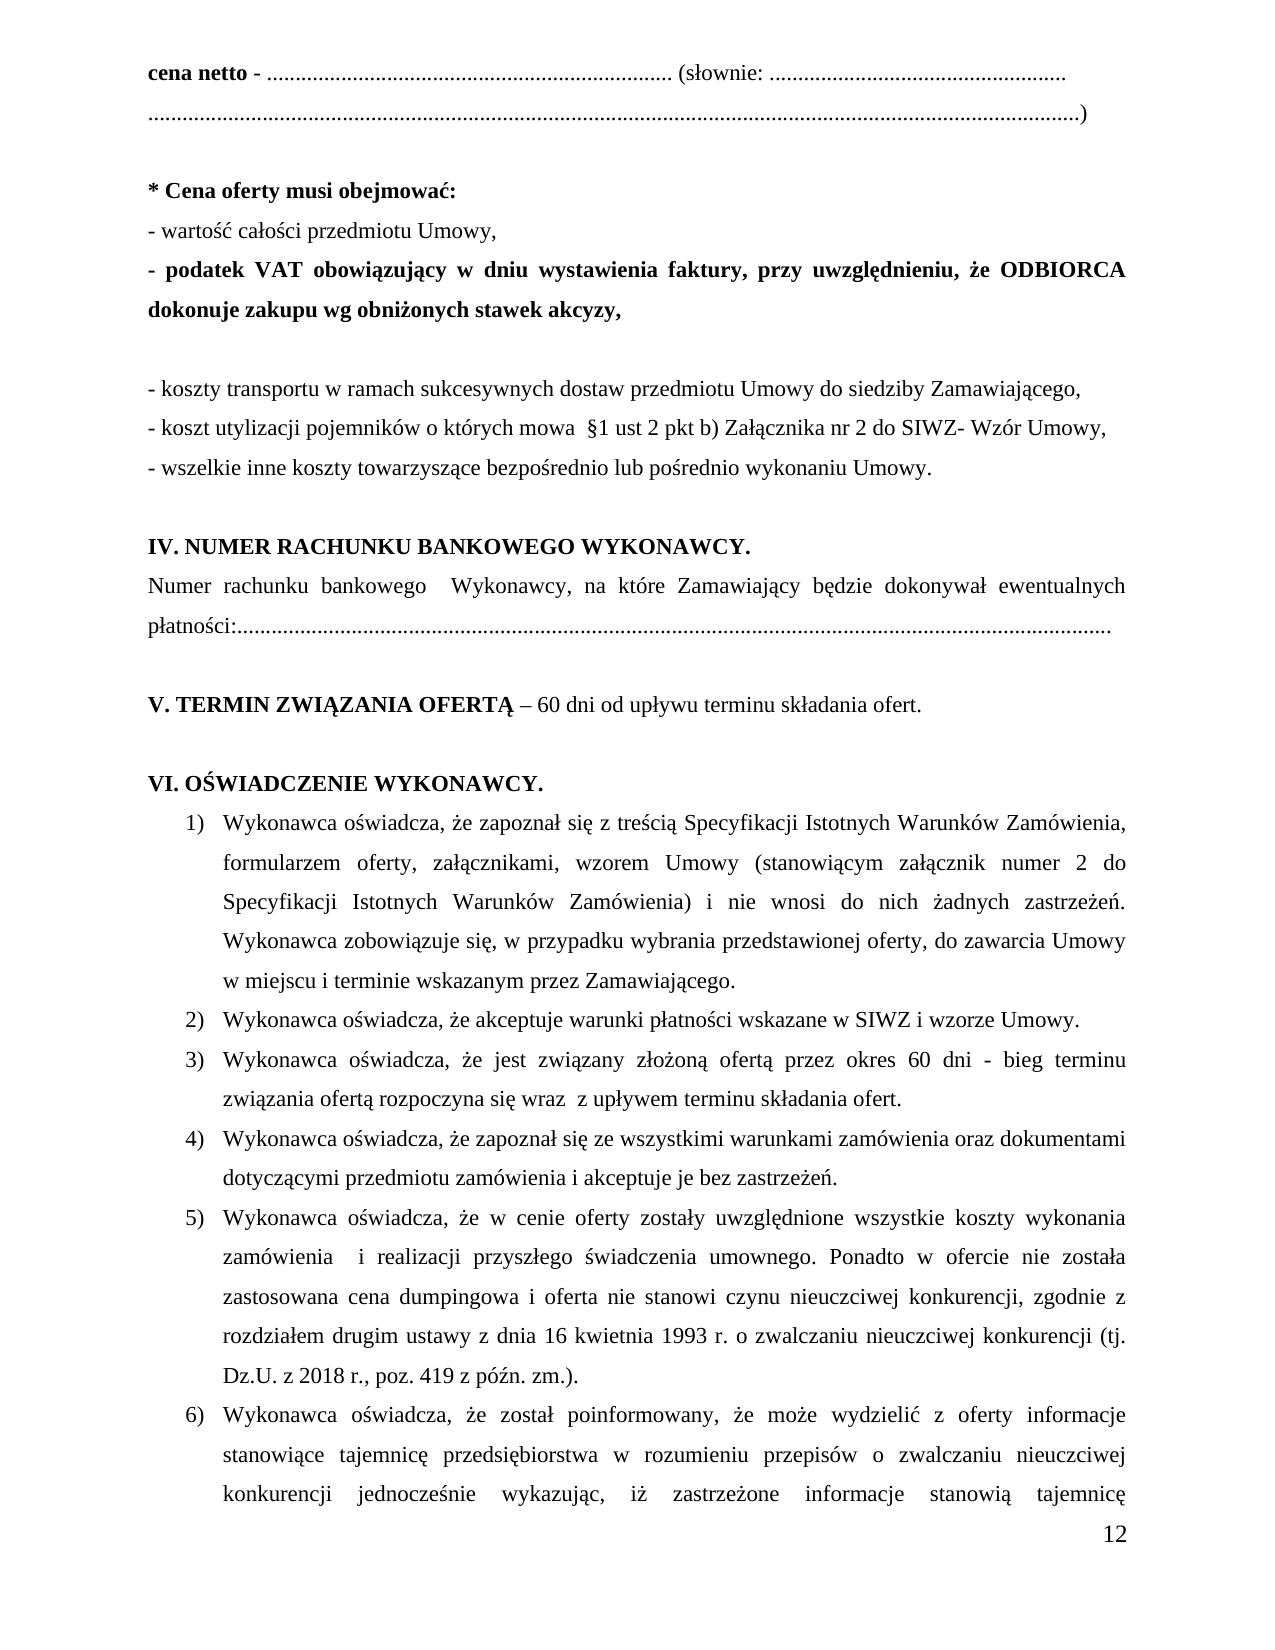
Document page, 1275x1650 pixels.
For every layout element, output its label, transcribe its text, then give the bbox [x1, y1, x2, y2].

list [185, 1401, 1127, 1507]
text VI. OŚWIADCZENIE WYKONAWCY. [148, 770, 1127, 796]
list Wykonawca oświadcza, że akceptuje warunki płatności wskazane w SIWZ i wzorze Umowy. [185, 1007, 1127, 1033]
text - koszt utylizacji pojemników o których mowa §1 ust 2 pkt b) Załącznika nr 2 do SIWZ- Wzór Umowy, [148, 414, 1127, 441]
list Wykonawca oświadcza, że zapoznał się ze wszystkimi warunkami zamówienia oraz dokumentami dotyczącymi przedmiotu zamówienia i akceptuje je bez zastrzeżeń. [185, 1125, 1127, 1191]
text Numer rachunku bankowego Wykonawcy, na które Zamawiający będzie dokonywał ewentualnych płatności:......................................................................................................................................................... [148, 572, 1127, 638]
text * Cena oferty musi obejmować: [148, 177, 1127, 204]
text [148, 98, 1127, 125]
list Wykonawca oświadcza, że jest związany złożoną ofertą przez okres 60 dni - bieg terminu związania ofertą rozpoczyna się wraz z upływem terminu składania ofert. [185, 1046, 1127, 1112]
text - wartość całości przedmiotu Umowy, [148, 217, 1127, 243]
list Wykonawca oświadcza, że w cenie oferty zostały uwzględnione wszystkie koszty wykonania zamówienia i realizacji przyszłego świadczenia umownego. Ponadto w ofercie nie została zastosowana cena dumpingowa i oferta nie stanowi czynu nieuczciwej konkurencji, zgodnie z rozdziałem drugim ustawy z dnia 16 kwietnia 1993 r. o zwalczaniu nieuczciwej konkurencji (tj. Dz.U. z 2018 r., poz. 419 z późn. zm.). [185, 1204, 1127, 1388]
list Wykonawca oświadcza, że zapoznał się z treścią Specyfikacji Istotnych Warunków Zamówienia, formularzem oferty, załącznikami, wzorem Umowy (stanowiącym załącznik numer 2 do Specyfikacji Istotnych Warunków Zamówienia) i nie wnosi do nich żadnych zastrzeżeń. Wykonawca zobowiązuje się, w przypadku wybrania przedstawionej oferty, do zawarcia Umowy w miejscu i terminie wskazanym przez Zamawiającego. [185, 809, 1127, 993]
text cena netto - ....................................................................... (słownie: .................................................... [148, 59, 1127, 85]
text - podatek VAT obowiązujący w dniu wystawienia faktury, przy uwzględnieniu, że ODBIORCA dokonuje zakupu wg obniżonych stawek akcyzy, [148, 256, 1127, 322]
text IV. NUMER RACHUNKU BANKOWEGO WYKONAWCY. [148, 533, 1127, 559]
text - koszty transportu w ramach sukcesywnych dostaw przedmiotu Umowy do siedziby Zamawiającego, [148, 375, 1127, 401]
text - wszelkie inne koszty towarzyszące bezpośrednio lub pośrednio wykonaniu Umowy. [148, 454, 1127, 480]
text V. TERMIN ZWIĄZANIA OFERTĄ – 60 dni od upływu terminu składania ofert. [148, 691, 1127, 717]
